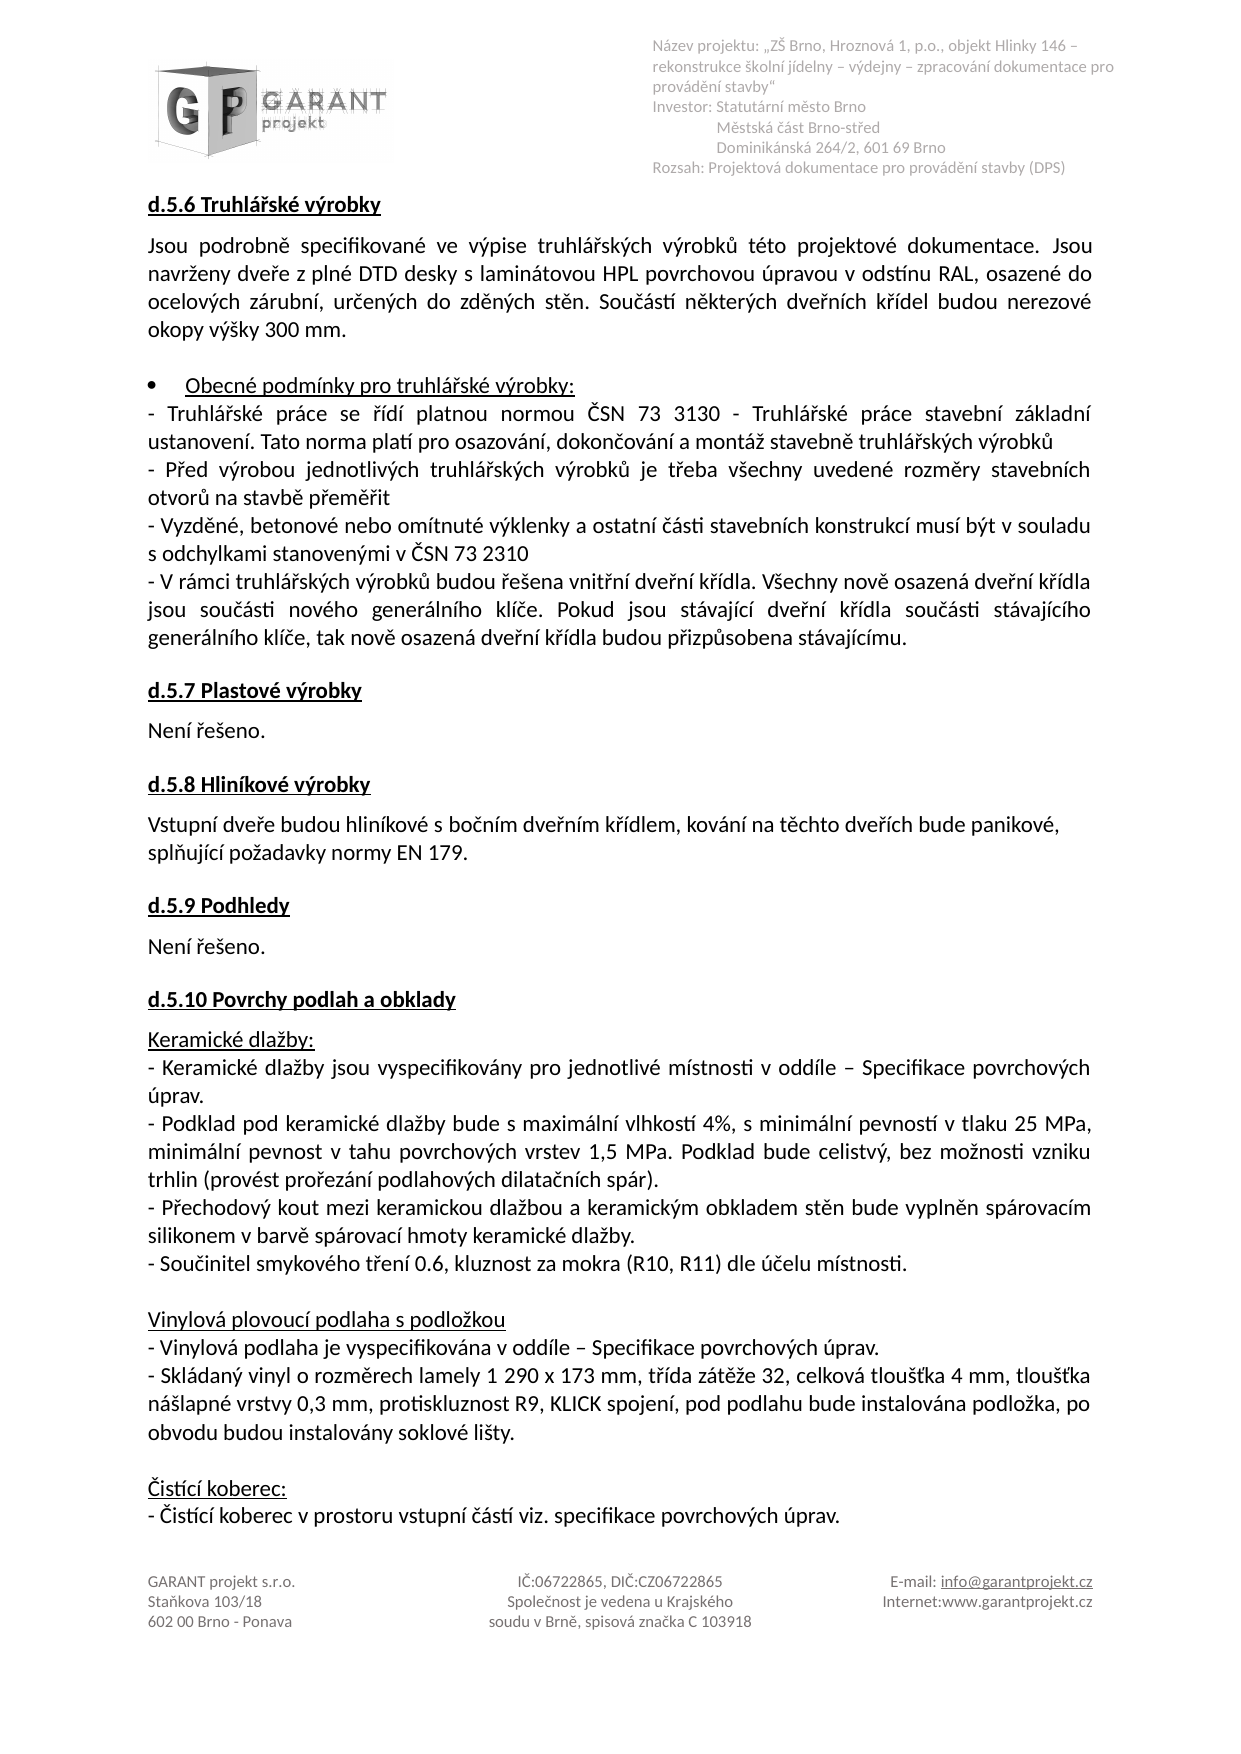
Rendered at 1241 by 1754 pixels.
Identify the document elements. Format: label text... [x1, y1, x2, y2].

text Vinylová plovoucí podlaha s podložkou [148, 1306, 1093, 1333]
text - Vyzděné, betonové nebo omítnuté výklenky a ostatní části stavebních konstrukcí musí být v souladu s odchylkami stanovenými v ČSN 73 2310 [148, 511, 1093, 567]
text - Vinylová podlaha je vyspecifikována v oddíle – Specifikace povrchových úprav. [148, 1333, 1093, 1362]
list d.5.9 Podhledy [148, 891, 1093, 919]
picture [147, 59, 394, 163]
text - Čistící koberec v prostoru vstupní částí viz. specifikace povrchových úprav. [148, 1502, 1093, 1530]
text - Před výrobou jednotlivých truhlářských výrobků je třeba všechny uvedené rozměry stavebních otvorů na stavbě přeměřit [148, 455, 1093, 511]
text - Přechodový kout mezi keramickou dlažbou a keramickým obkladem stěn bude vyplněn spárovacím silikonem v barvě spárovací hmoty keramické dlažby. [148, 1193, 1093, 1249]
text Není řešeno. [148, 717, 1093, 745]
text Čistící koberec: [148, 1474, 1093, 1502]
text - Skládaný vinyl o rozměrech lamely 1 290 x 173 mm, třída zátěže 32, celková tloušťka 4 mm, tloušťka nášlapné vrstvy 0,3 mm, protiskluznost R9, KLICK spojení, pod podlahu bude instalována podložka, po obvodu budou instalovány soklové lišty. [148, 1362, 1093, 1446]
text Keramické dlažby: [148, 1025, 1093, 1053]
text Vstupní dveře budou hliníkové s bočním dveřním křídlem, kování na těchto dveřích bude panikové, splňující požadavky normy EN 179. [148, 810, 1093, 866]
text - Podklad pod keramické dlažby bude s maximální vlhkostí 4%, s minimální pevností v tlaku 25 MPa, minimální pevnost v tahu povrchových vrstev 1,5 MPa. Podklad bude celistvý, bez možnosti vzniku trhlin (provést prořezání podlahových dilatačních spár). [148, 1109, 1093, 1193]
text - V rámci truhlářských výrobků budou řešena vnitřní dveřní křídla. Všechny nově osazená dveřní křídla jsou součásti nového generálního klíče. Pokud jsou stávající dveřní křídla součásti stávajícího generálního klíče, tak nově osazená dveřní křídla budou přizpůsobena stávajícímu. [148, 567, 1093, 651]
text - Součinitel smykového tření 0.6, kluznost za mokra (R10, R11) dle účelu místnosti. [148, 1249, 1093, 1277]
list d.5.6 Truhlářské výrobky [148, 190, 1093, 218]
text - Keramické dlažby jsou vyspecifikovány pro jednotlivé místnosti v oddíle – Specifikace povrchových úprav. [148, 1053, 1093, 1109]
text - Truhlářské práce se řídí platnou normou ČSN 73 3130 - Truhlářské práce stavební základní ustanovení. Tato norma platí pro osazování, dokončování a montáž stavebně truhlářských výrobků [148, 399, 1093, 455]
text Není řešeno. [148, 932, 1093, 960]
text Jsou podrobně specifikované ve výpise truhlářských výrobků této projektové dokumentace. Jsou navrženy dveře z plné DTD desky s laminátovou HPL povrchovou úpravou v odstínu RAL, osazené do ocelových zárubní, určených do zděných stěn. Součástí některých dveřních křídel budou nerezové okopy výšky 300 mm. [148, 231, 1093, 343]
list d.5.7 Plastové výrobky [148, 676, 1093, 704]
list Obecné podmínky pro truhlářské výrobky: [148, 371, 1093, 399]
list d.5.10 Povrchy podlah a obklady [148, 985, 1093, 1013]
list d.5.8 Hliníkové výrobky [148, 770, 1093, 798]
